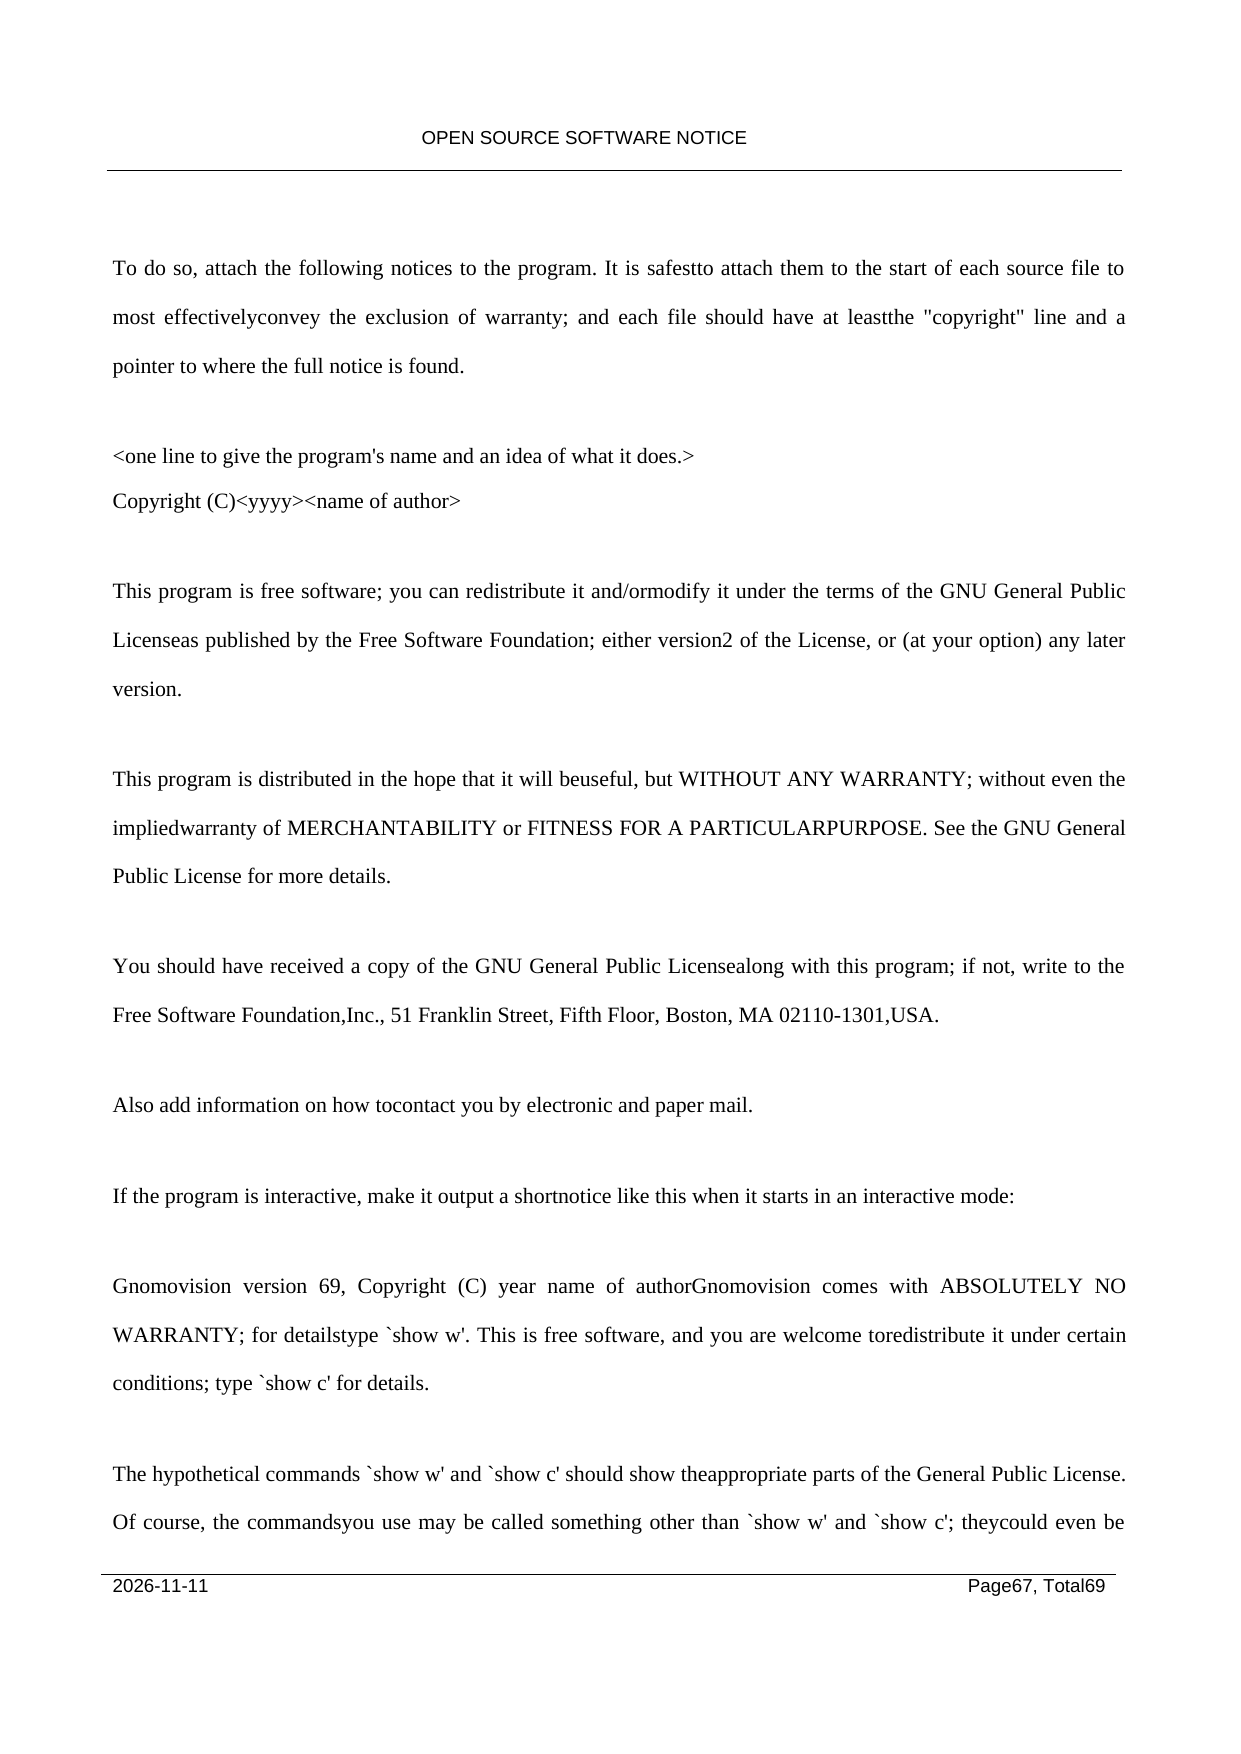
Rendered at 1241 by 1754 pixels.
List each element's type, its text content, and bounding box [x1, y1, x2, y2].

text <one line to give the program's name and an idea of what it does.> [112, 439, 1128, 472]
text If the program is interactive, make it output a shortnotice like this when it starts in an interactive mode: [112, 1179, 1128, 1212]
text You should have received a copy of the GNU General Public Licensealong with this program; if not, write to the Free Software Foundation,Inc., 51 Franklin Street, Fifth Floor, Boston, MA 02110-1301,USA. [112, 950, 1128, 1031]
text Copyright (C)<yyyy><name of author> [112, 484, 1128, 517]
text Gnomovision version 69, Copyright (C) year name of authorGnomovision comes with ABSOLUTELY NO WARRANTY; for detailstype `show w'. This is free software, and you are welcome toredistribute it under certain conditions; type `show c' for details. [112, 1269, 1128, 1399]
text To do so, attach the following notices to the program. It is safestto attach them to the start of each source file to most effectivelyconvey the exclusion of warranty; and each file should have at leastthe "copyright" line and a pointer to where the full notice is found. [112, 251, 1128, 381]
text This program is distributed in the hope that it will beuseful, but WITHOUT ANY WARRANTY; without even the impliedwarranty of MERCHANTABILITY or FITNESS FOR A PARTICULARPURPOSE. See the GNU General Public License for more details. [112, 762, 1128, 892]
text Also add information on how tocontact you by electronic and paper mail. [112, 1089, 1128, 1121]
text This program is free software; you can redistribute it and/ormodify it under the terms of the GNU General Public Licenseas published by the Free Software Foundation; either version2 of the License, or (at your option) any later version. [112, 574, 1128, 704]
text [112, 1457, 1128, 1538]
